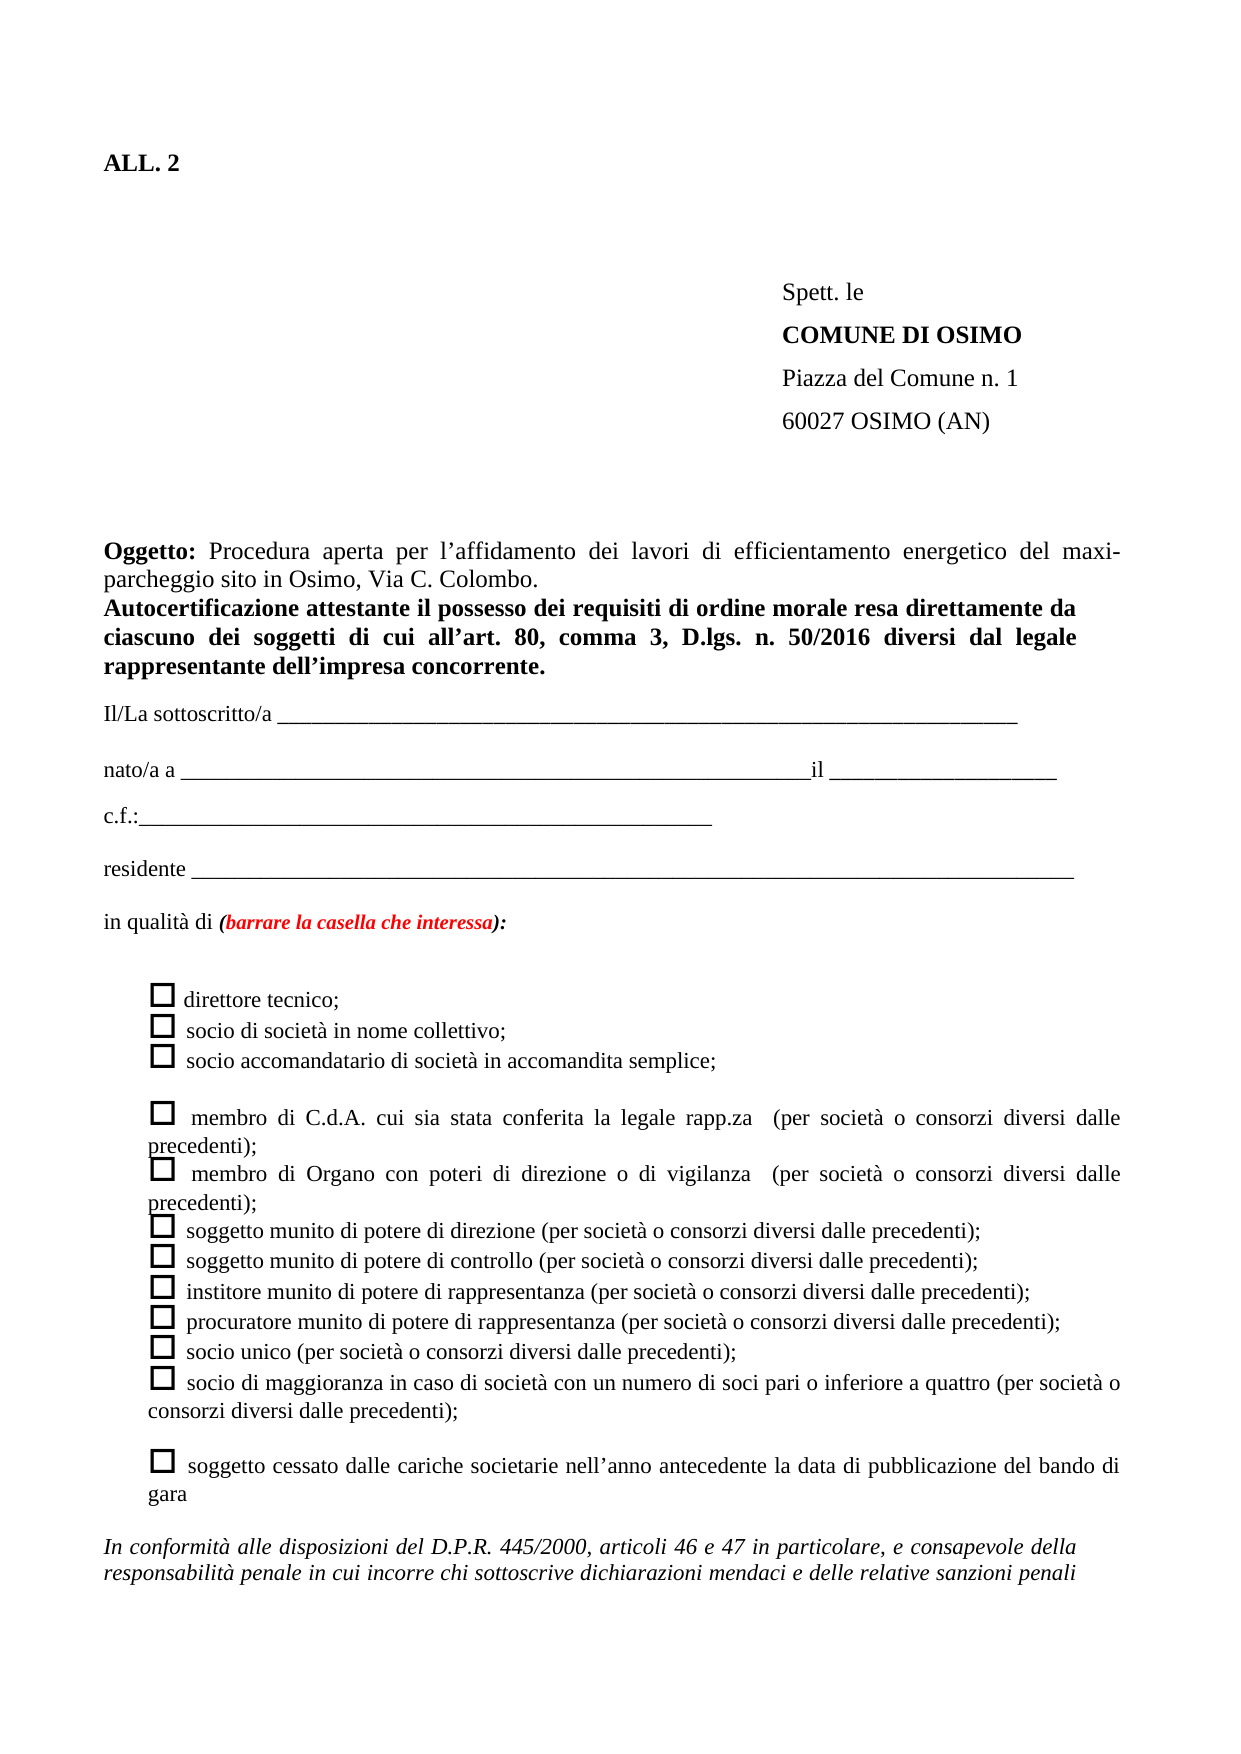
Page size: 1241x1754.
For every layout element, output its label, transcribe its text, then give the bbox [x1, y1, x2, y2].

text c.f.:__________________________________________________ [103, 803, 1078, 829]
text Autocertificazione attestante il possesso dei requisiti di ordine morale resa direttamente da ciascuno dei soggetti di cui all’art. 80, comma 3, D.lgs. n. 50/2016 diversi dal legale rappresentante dell’impresa concorrente. [103, 593, 1078, 679]
text Piazza del Comune n. 1 [782, 363, 1122, 392]
text procuratore munito di potere di rappresentanza (per società o consorzi diversi dalle precedenti); [148, 1306, 1122, 1337]
subtitle Il/La sottoscritto/a _________________________________________________________________ [103, 699, 1078, 727]
subtitle nato/a a _______________________________________________________il ____________________ [103, 755, 1078, 783]
text 60027 OSIMO (AN) [782, 406, 1122, 435]
text socio accomandatario di società in accomandita semplice; [148, 1045, 1122, 1076]
text membro di C.d.A. cui sia stata conferita la legale rapp.za (per società o consorzi diversi dalle precedenti); [148, 1102, 1122, 1159]
text soggetto munito di potere di direzione (per società o consorzi diversi dalle precedenti); [148, 1215, 1122, 1246]
text residente _____________________________________________________________________________ [103, 855, 1078, 882]
text in qualità di (barrare la casella che interessa): [103, 908, 1078, 934]
text membro di Organo con poteri di direzione o di vigilanza (per società o consorzi diversi dalle precedenti); [148, 1159, 1122, 1215]
text ALL. 2 [103, 148, 1078, 176]
text institore munito di potere di rappresentanza (per società o consorzi diversi dalle precedenti); [148, 1276, 1122, 1306]
text Oggetto: Procedura aperta per l’affidamento dei lavori di efficientamento energetico del maxi-parcheggio sito in Osimo, Via C. Colombo. [103, 536, 1122, 593]
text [103, 1533, 1078, 1586]
text socio unico (per società o consorzi diversi dalle precedenti); [148, 1337, 1122, 1367]
text soggetto cessato dalle cariche societarie nell’anno antecedente la data di pubblicazione del bando di gara [148, 1450, 1122, 1507]
text socio di maggioranza in caso di società con un numero di soci pari o inferiore a quattro (per società o consorzi diversi dalle precedenti); [148, 1367, 1122, 1424]
text direttore tecnico; [148, 985, 1122, 1015]
text socio di società in nome collettivo; [148, 1015, 1122, 1045]
text Spett. le [782, 277, 1122, 306]
text soggetto munito di potere di controllo (per società o consorzi diversi dalle precedenti); [148, 1246, 1122, 1276]
text COMUNE DI OSIMO [782, 320, 1122, 349]
